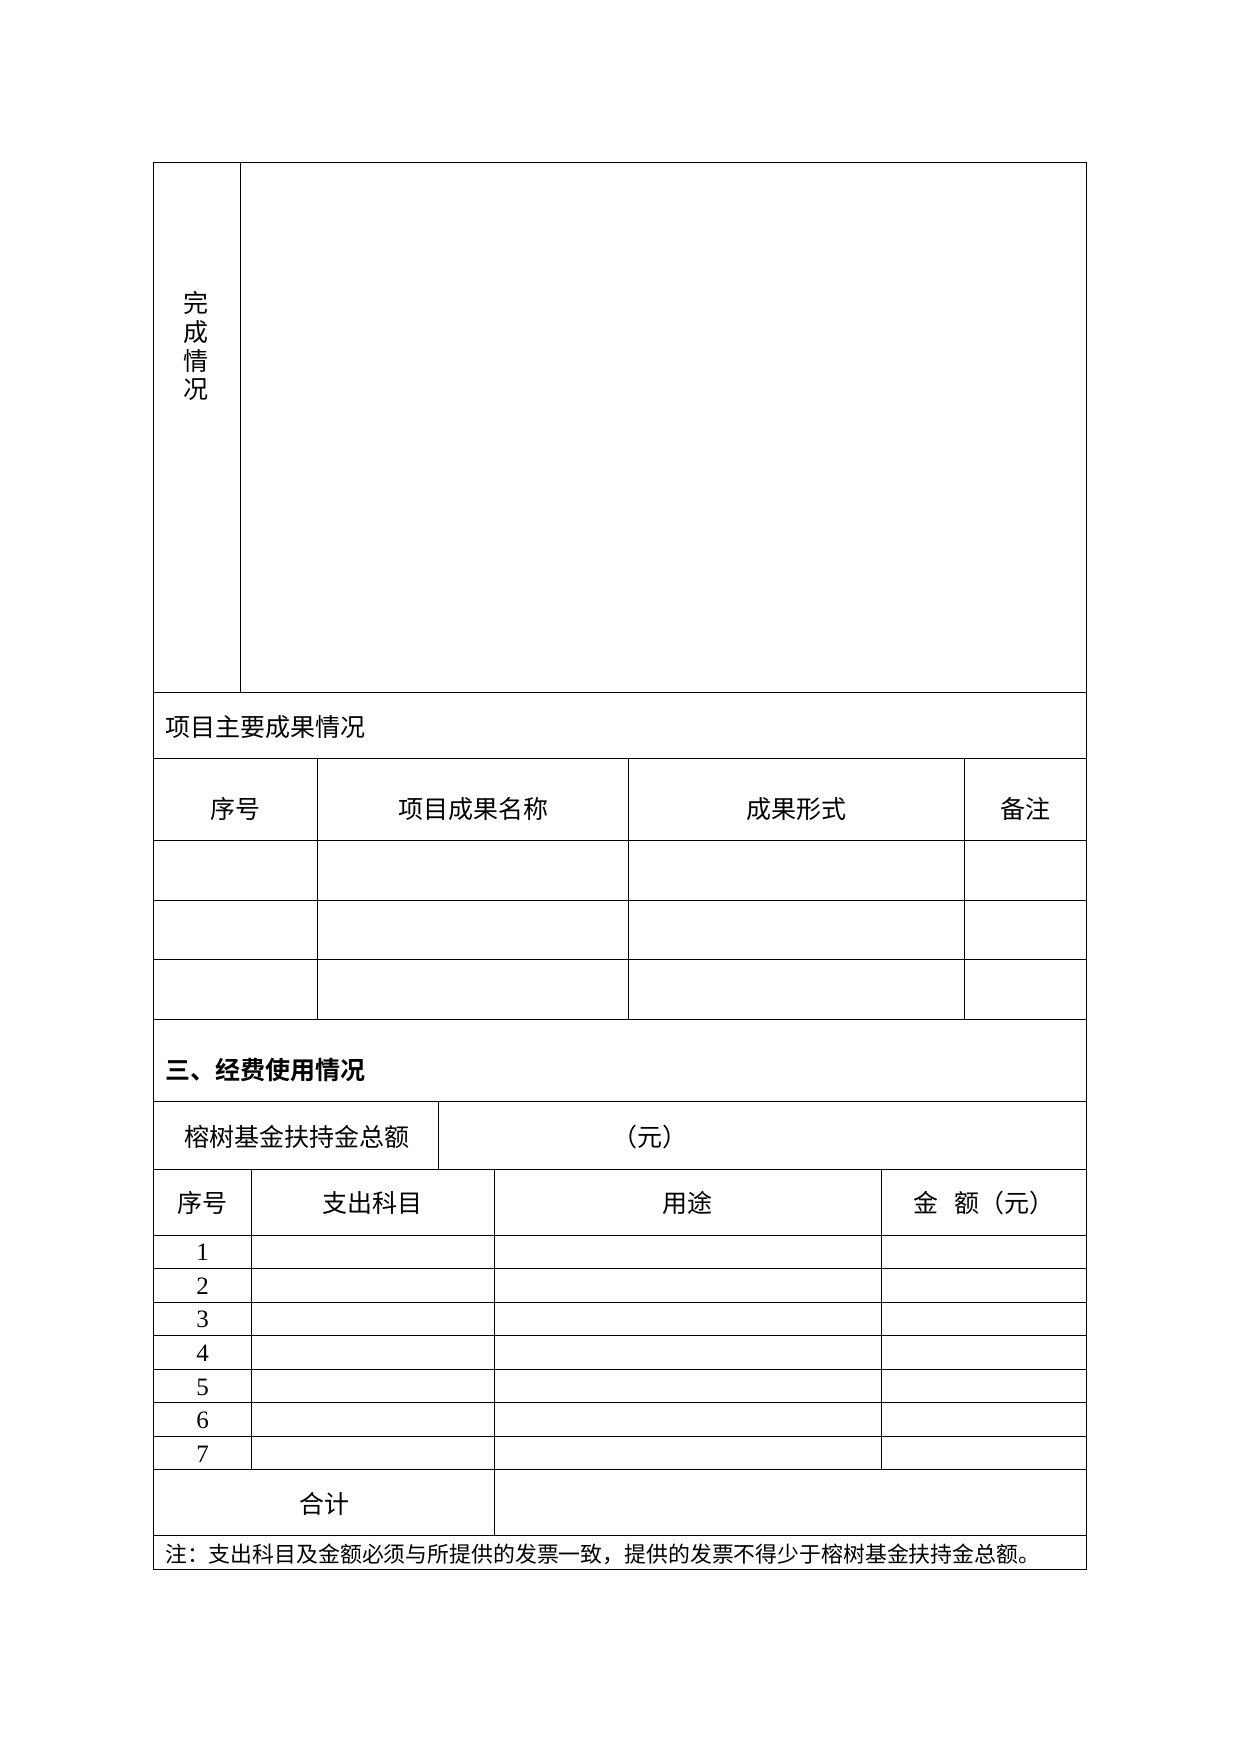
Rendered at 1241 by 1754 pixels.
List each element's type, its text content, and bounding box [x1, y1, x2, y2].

table_cell [495, 1236, 881, 1268]
table_cell 5 [154, 1370, 251, 1402]
table_cell [965, 841, 1086, 900]
table_cell [154, 960, 317, 1019]
table_cell 完成情况 [154, 163, 240, 692]
table_cell [629, 901, 964, 959]
table_cell [154, 841, 317, 900]
table_cell [318, 841, 628, 900]
table_cell 1 [154, 1236, 251, 1268]
table_cell [154, 901, 317, 959]
table_cell 用途 [495, 1170, 881, 1234]
table_cell （元） [439, 1102, 1086, 1168]
table_cell [495, 1269, 881, 1302]
table_cell 4 [154, 1336, 251, 1369]
table_cell 三、经费使用情况 [154, 1020, 1086, 1101]
table_cell 项目主要成果情况 [154, 693, 1086, 758]
table_cell [241, 163, 1086, 692]
table_cell [882, 1303, 1086, 1335]
table_cell 合计 [154, 1470, 494, 1535]
table_cell 项目成果名称 [318, 759, 628, 840]
table_cell [252, 1269, 494, 1302]
table_cell 成果形式 [629, 759, 964, 840]
table_cell [629, 960, 964, 1019]
table_cell [495, 1470, 1086, 1535]
table_cell 金 额（元） [882, 1170, 1086, 1234]
table_cell [252, 1403, 494, 1436]
table_cell 7 [154, 1437, 251, 1469]
table_cell 序号 [154, 759, 317, 840]
table_cell [495, 1370, 881, 1402]
table_cell 3 [154, 1303, 251, 1335]
table_cell 序号 [154, 1170, 251, 1234]
table_cell [882, 1370, 1086, 1402]
table_cell [252, 1336, 494, 1369]
table_cell [882, 1269, 1086, 1302]
table_cell [495, 1336, 881, 1369]
table_cell [252, 1236, 494, 1268]
table_cell [882, 1236, 1086, 1268]
table_cell [882, 1336, 1086, 1369]
table_cell [882, 1403, 1086, 1436]
table_cell [318, 960, 628, 1019]
table_cell [495, 1303, 881, 1335]
table_cell [318, 901, 628, 959]
table_cell [965, 960, 1086, 1019]
table_cell 榕树基金扶持金总额 [154, 1102, 438, 1168]
table_cell [882, 1437, 1086, 1469]
table_cell 支出科目 [252, 1170, 494, 1234]
table_cell [965, 901, 1086, 959]
table_cell [495, 1403, 881, 1436]
table_cell [252, 1303, 494, 1335]
table_cell 2 [154, 1269, 251, 1302]
table_cell [495, 1437, 881, 1469]
table_cell 6 [154, 1403, 251, 1436]
table_cell 备注 [965, 759, 1086, 840]
table_cell 注：支出科目及金额必须与所提供的发票一致，提供的发票不得少于榕树基金扶持金总额。 [154, 1536, 1086, 1569]
table_cell [629, 841, 964, 900]
table_cell [252, 1370, 494, 1402]
table_cell [252, 1437, 494, 1469]
